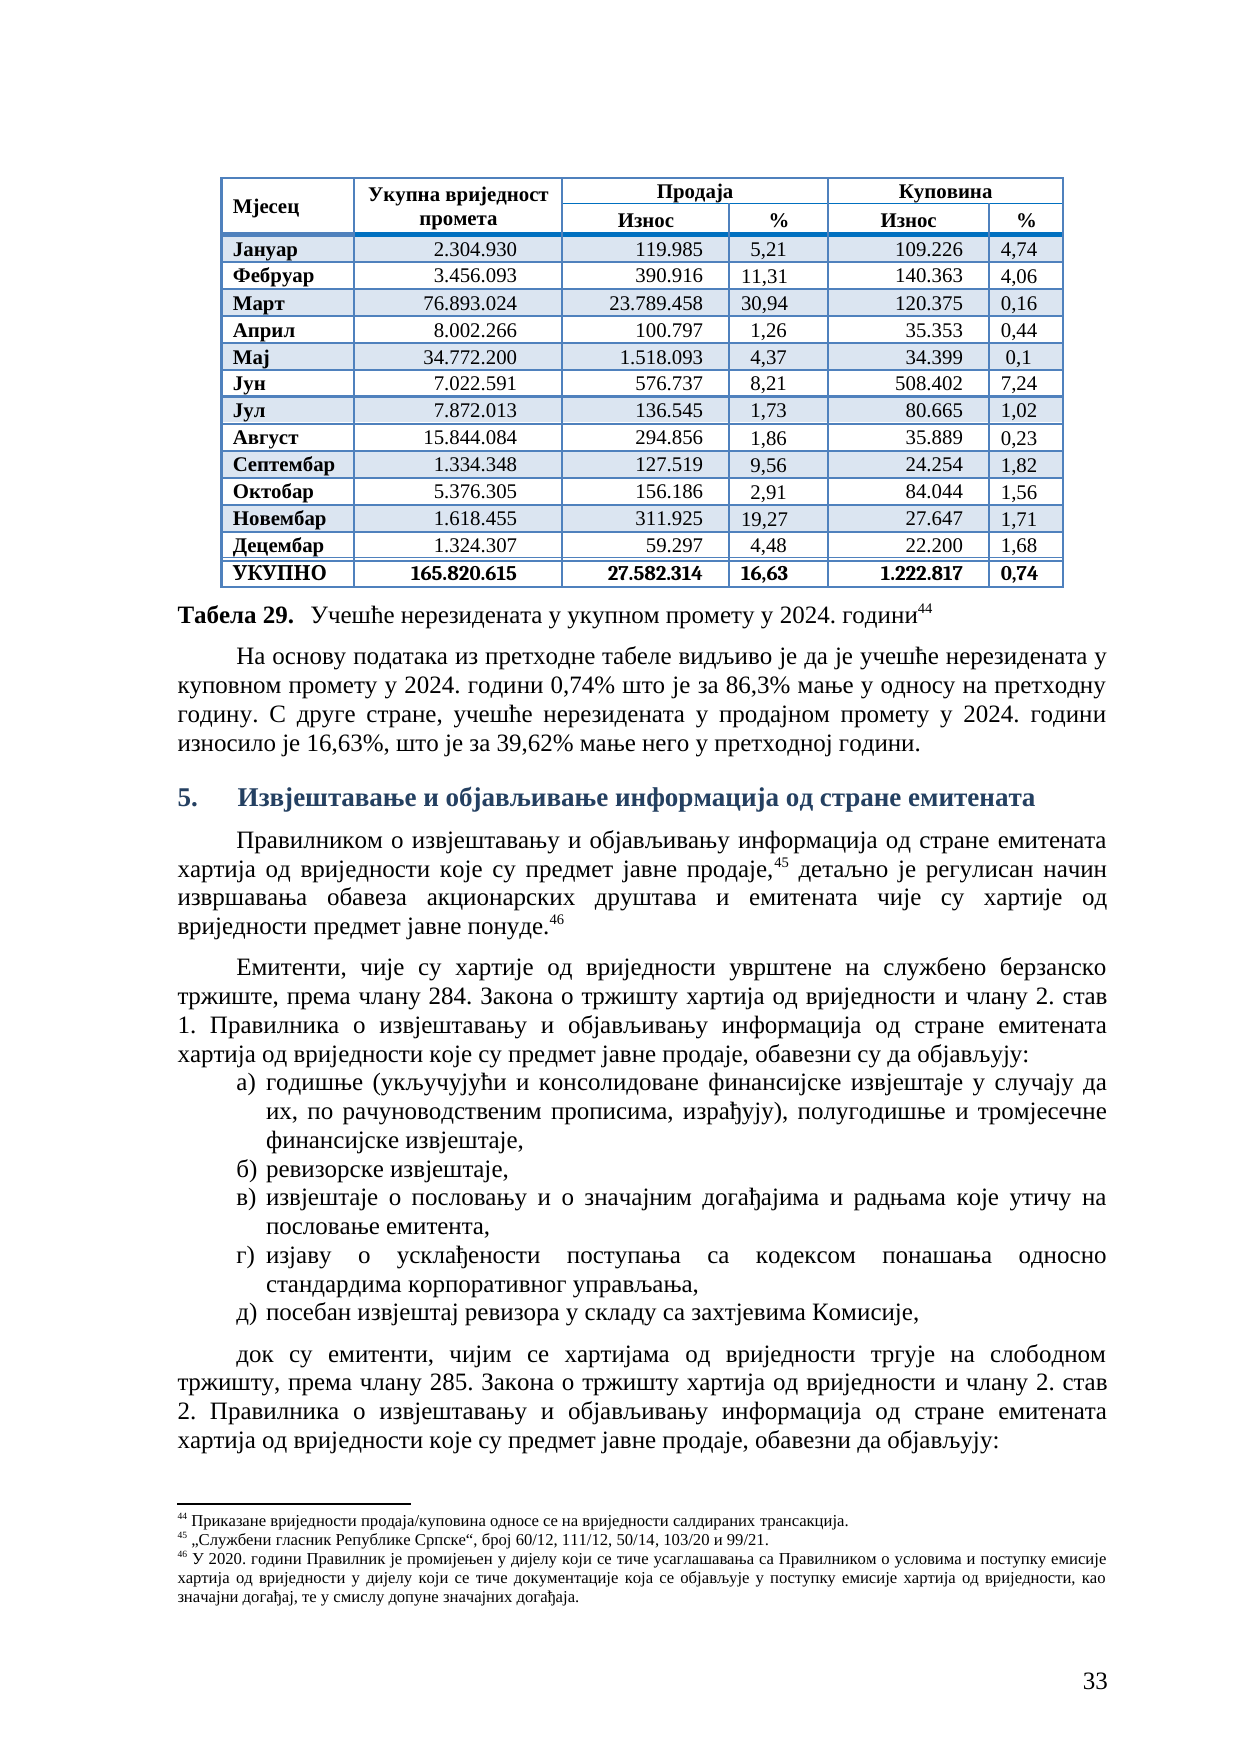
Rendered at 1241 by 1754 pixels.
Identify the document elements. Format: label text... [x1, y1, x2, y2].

table_cell Април [223, 317, 353, 342]
table_cell 0,23 [990, 425, 1062, 449]
text Емитенти, чије су хартије од вриједности уврштене на службено берзанско тржиште, према члану 284. Закона о тржишту хартија од вриједности и члану 2. став 1. Правилника о извјештавању и објављивању информација од стране емитената хартија од вриједности које су предмет јавне продаје, обавезни су да објављују: [177, 952, 1107, 1067]
table_cell 19,27 [730, 506, 827, 531]
table_cell 9,56 [730, 452, 827, 477]
table_cell Јануар [223, 237, 353, 261]
table_cell 1.618.455 [355, 506, 561, 531]
table_cell 1,56 [990, 479, 1062, 504]
table_cell 140.363 [829, 263, 988, 288]
table_cell 156.186 [563, 479, 728, 504]
table_cell 11,31 [730, 263, 827, 288]
table_cell 35.889 [829, 425, 988, 449]
table_cell 30,94 [730, 290, 827, 315]
table_cell 22.200 [829, 533, 988, 557]
table_cell 1.334.348 [355, 452, 561, 477]
table_cell 1,71 [990, 506, 1062, 531]
table_cell 0,1 [990, 344, 1062, 369]
table_cell 1.324.307 [355, 533, 561, 557]
table_cell Март [223, 290, 353, 315]
table_cell Фебруар [223, 263, 353, 288]
table_cell 1,26 [730, 317, 827, 342]
table_cell 1.222.817 [829, 562, 988, 586]
table_cell 7.022.591 [355, 371, 561, 395]
table_cell 4,74 [990, 237, 1062, 261]
table_cell 34.399 [829, 344, 988, 369]
table_cell 576.737 [563, 371, 728, 395]
table_cell 4,37 [730, 344, 827, 369]
table_cell 27.647 [829, 506, 988, 531]
subtitle Извјештавање и објављивање информација од стране емитената [177, 781, 1107, 812]
table_cell 24.254 [829, 452, 988, 477]
table_cell 508.402 [829, 371, 988, 395]
table_header Продаја [563, 179, 827, 203]
text На основу података из претходне табеле видљиво је да је учешће нерезидената у куповном промету у 2024. години 0,74% што је за 86,3% мање у односу на претходну годину. С друге стране, учешће нерезидената у продајном промету у 2024. години износило је 16,63%, што је за 39,62% мање него у претходној години. [177, 641, 1107, 756]
table_cell Износ [563, 204, 728, 232]
table_cell 109.226 [829, 237, 988, 261]
table_cell 76.893.024 [355, 290, 561, 315]
text д) посебан извјештај ревизора у складу са захтјевима Комисије, [236, 1297, 1107, 1326]
table_cell 15.844.084 [355, 425, 561, 449]
text Табела 29. Учешће нерезидената у укупном промету у 2024. години [177, 600, 1107, 629]
table_cell Септембар [223, 452, 353, 477]
table_cell Новембар [223, 506, 353, 531]
table_cell 1,02 [990, 398, 1062, 422]
table_cell Јун [223, 371, 353, 395]
table_cell Децембар [223, 533, 353, 557]
table_header Куповина [829, 179, 1062, 203]
table_cell Јул [223, 398, 353, 422]
text Правилником о извјештавању и објављивању информација од стране емитената хартија од вриједности које су предмет јавне продаје, детаљно је регулисан начин извршавања обавеза акционарских друштава и емитената чије су хартије од вриједности предмет јавне понуде. [177, 825, 1107, 940]
table_cell 390.916 [563, 263, 728, 288]
text г) изјаву о усклађености поступања са кодексом понашања односно стандардима корпоративног управљања, [236, 1240, 1107, 1297]
table_cell Август [223, 425, 353, 449]
table_cell 8.002.266 [355, 317, 561, 342]
table_cell 7.872.013 [355, 398, 561, 422]
table_cell 100.797 [563, 317, 728, 342]
table_cell 294.856 [563, 425, 728, 449]
table_cell 4,06 [990, 263, 1062, 288]
table_cell 80.665 [829, 398, 988, 422]
text док су емитенти, чијим се хартијама од вриједности тргује на слободном тржишту, према члану 285. Закона о тржишту хартија од вриједности и члану 2. став 2. Правилника о извјештавању и објављивању информација од стране емитената хартија од вриједности које су предмет јавне продаје, обавезни да објављују: [177, 1339, 1107, 1454]
table_cell 165.820.615 [355, 562, 561, 586]
table_cell 1,68 [990, 533, 1062, 557]
table_cell 5,21 [730, 237, 827, 261]
table_cell 119.985 [563, 237, 728, 261]
table_cell 1,82 [990, 452, 1062, 477]
table_cell 0,16 [990, 290, 1062, 315]
table_cell 1,86 [730, 425, 827, 449]
table_cell 127.519 [563, 452, 728, 477]
table_cell 2.304.930 [355, 237, 561, 261]
table_cell 120.375 [829, 290, 988, 315]
table_cell 5.376.305 [355, 479, 561, 504]
table_cell % [990, 204, 1062, 232]
table_cell 34.772.200 [355, 344, 561, 369]
table_cell 7,24 [990, 371, 1062, 395]
table_cell 23.789.458 [563, 290, 728, 315]
table_cell 4,48 [730, 533, 827, 557]
table_cell 84.044 [829, 479, 988, 504]
table_cell Октобар [223, 479, 353, 504]
text в) извјештаје о пословању и о значајним догађајима и радњама које утичу на пословање емитента, [236, 1182, 1107, 1240]
table_cell 8,21 [730, 371, 827, 395]
table_cell 3.456.093 [355, 263, 561, 288]
table_cell 136.545 [563, 398, 728, 422]
table_cell 311.925 [563, 506, 728, 531]
table_cell Износ [829, 204, 988, 232]
table_cell 0,44 [990, 317, 1062, 342]
table_header Мјесец [223, 179, 353, 232]
table_cell 16,63 [730, 562, 827, 586]
table_cell 1,73 [730, 398, 827, 422]
table_cell 59.297 [563, 533, 728, 557]
table_cell 27.582.314 [563, 562, 728, 586]
table_cell 0,74 [990, 562, 1062, 586]
table_header Укупна вриједност промета [355, 179, 561, 232]
table_cell УКУПНО [223, 562, 353, 586]
text а) годишње (укључујући и консолидоване финансијске извјештаје у случају да их, по рачуноводственим прописима, израђују), полугодишње и тромјесечне финансијске извјештаје, [236, 1067, 1107, 1154]
table_cell 35.353 [829, 317, 988, 342]
table_cell 2,91 [730, 479, 827, 504]
table_cell Мај [223, 344, 353, 369]
table_cell 1.518.093 [563, 344, 728, 369]
text б) ревизорске извјештаје, [236, 1154, 1107, 1182]
table_cell % [730, 204, 827, 232]
